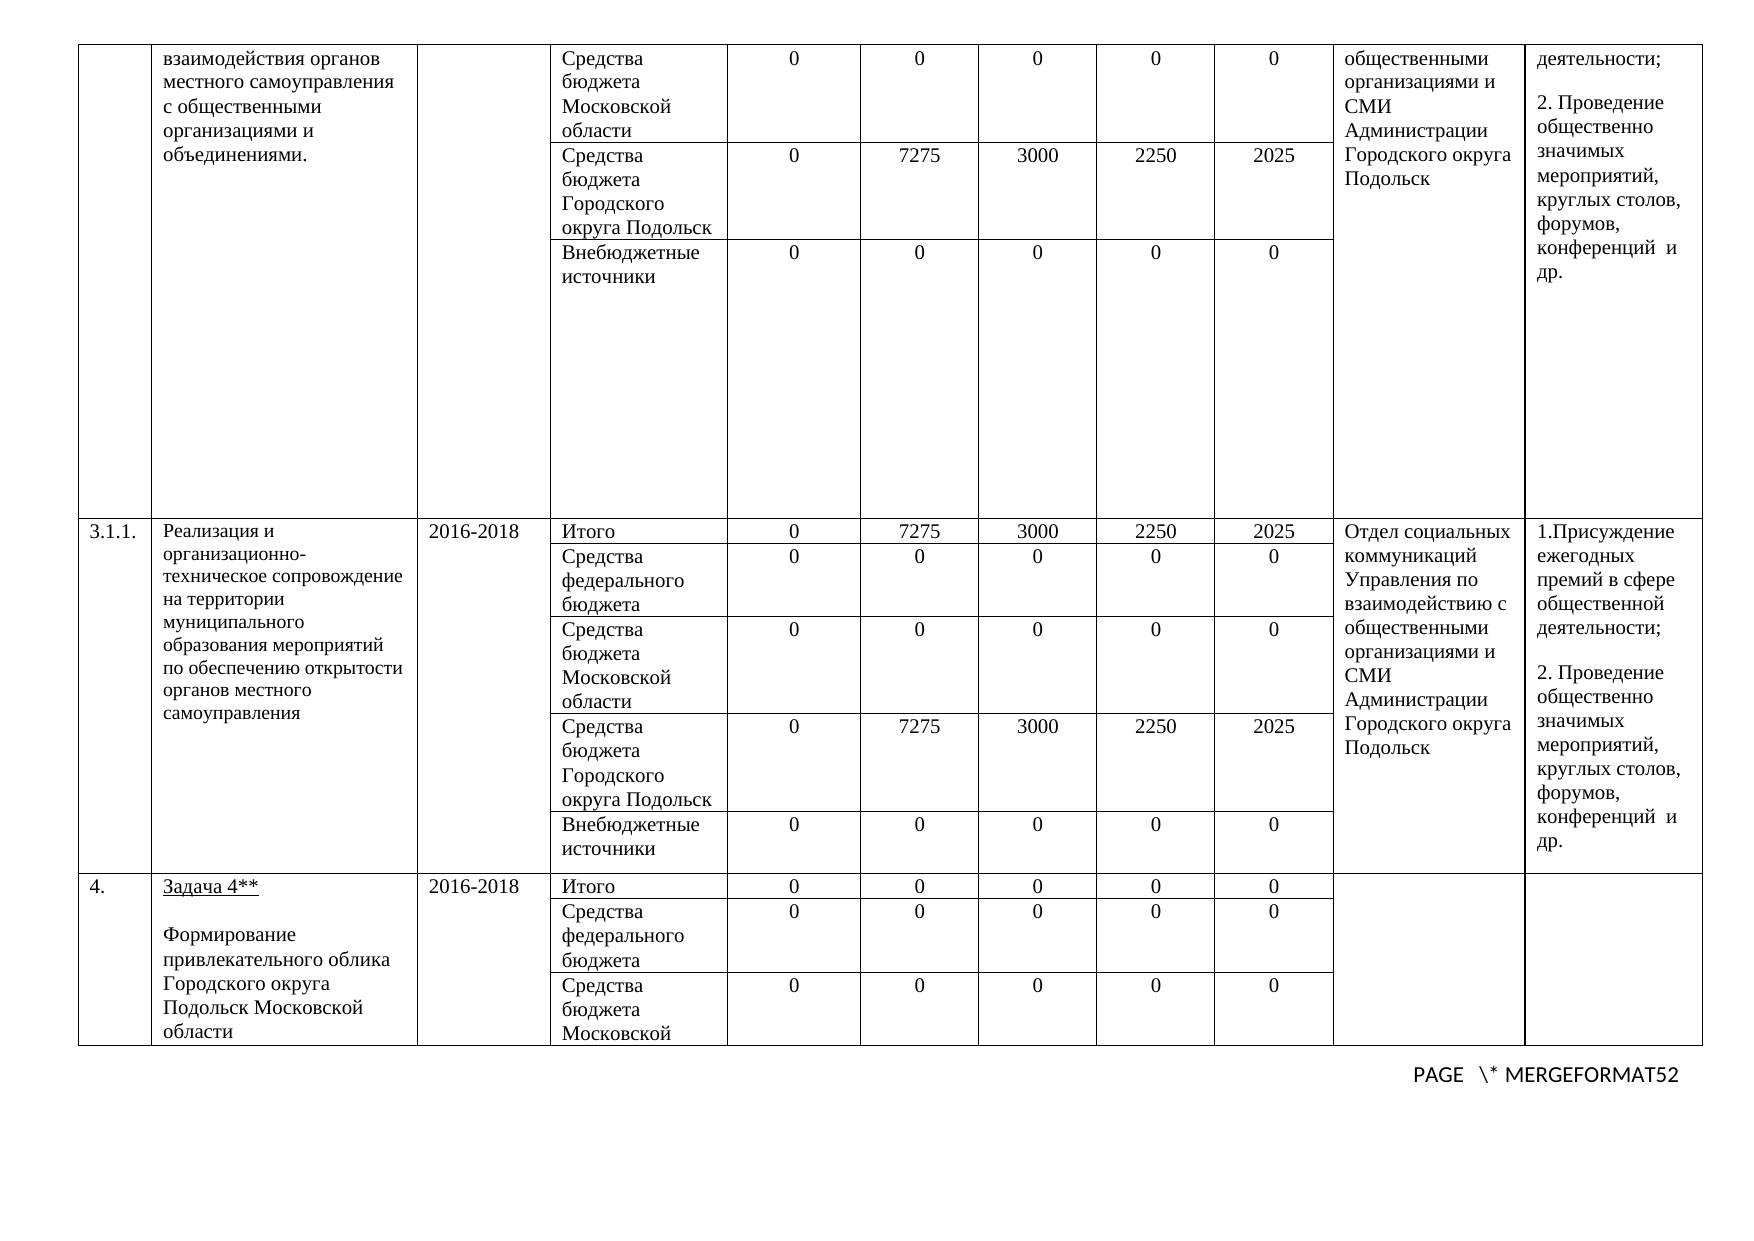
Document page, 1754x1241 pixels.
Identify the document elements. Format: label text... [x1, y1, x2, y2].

table_cell 1.Присуждение ежегодных премий в сфере общественной деятельности; 2. Проведение общественно значимых мероприятий, круглых столов, форумов, конференций и др. [1526, 519, 1702, 873]
table_cell 7275 [861, 143, 978, 239]
table_cell 0 [979, 874, 1096, 898]
table_cell 3000 [979, 143, 1096, 239]
table_cell 0 [979, 973, 1096, 1045]
table_cell 0 [1215, 617, 1333, 713]
table_cell Средства бюджета Городского округа Подольск [551, 143, 727, 239]
table_cell 0 [979, 812, 1096, 873]
table_cell Внебюджетные источники [551, 812, 727, 873]
table_cell Итого [551, 519, 727, 543]
table_cell 3.1.1. [79, 519, 151, 873]
table_cell 2016-2018 [418, 874, 550, 1045]
table_cell 2250 [1097, 714, 1214, 811]
table_cell 2025 [1215, 714, 1333, 811]
table_cell 0 [728, 240, 860, 518]
table_cell 0 [1215, 240, 1333, 518]
table_cell Задача 4** Формирование привлекательного облика Городского округа Подольск Московской области [152, 874, 417, 1045]
table_cell Отдел социальных коммуникаций Управления по взаимодействию с общественными организациями и СМИ Администрации Городского округа Подольск [1334, 519, 1524, 873]
table_cell 0 [861, 240, 978, 518]
table_cell 0 [728, 143, 860, 239]
table_cell Средства бюджета Городского округа Подольск [551, 714, 727, 811]
table_cell Итого [551, 874, 727, 898]
table_cell 0 [1215, 973, 1333, 1045]
table_cell 0 [728, 874, 860, 898]
table_cell Средства бюджета Московской области [551, 45, 727, 142]
table_cell 0 [728, 544, 860, 616]
table_cell Внебюджетные источники [551, 240, 727, 518]
table_cell 4. [79, 874, 151, 1045]
table_cell 3000 [979, 519, 1096, 543]
table_cell 0 [1215, 899, 1333, 972]
table_cell 0 [979, 240, 1096, 518]
table_cell 0 [1215, 544, 1333, 616]
table_cell 0 [861, 899, 978, 972]
table_cell 7275 [861, 714, 978, 811]
table_cell 0 [861, 973, 978, 1045]
table_cell [1334, 874, 1524, 1045]
table_cell 0 [728, 617, 860, 713]
table_cell 0 [1097, 617, 1214, 713]
table_cell Средства федерального бюджета [551, 899, 727, 972]
table_cell 0 [861, 874, 978, 898]
table_cell 0 [861, 544, 978, 616]
table_cell 0 [979, 544, 1096, 616]
table_cell 0 [861, 812, 978, 873]
table_cell 0 [1097, 812, 1214, 873]
table_cell 0 [1215, 45, 1333, 142]
table_cell 2025 [1215, 519, 1333, 543]
table_cell 0 [1097, 544, 1214, 616]
table_cell [1526, 874, 1702, 1045]
table_cell 0 [728, 45, 860, 142]
table_cell 2250 [1097, 519, 1214, 543]
table_cell 0 [728, 973, 860, 1045]
table_cell 0 [979, 45, 1096, 142]
table_cell 0 [1097, 240, 1214, 518]
table_cell 0 [728, 812, 860, 873]
table_cell 0 [728, 714, 860, 811]
table_cell 0 [979, 899, 1096, 972]
table_cell 3000 [979, 714, 1096, 811]
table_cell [551, 973, 727, 1045]
table_cell Средства бюджета Московской области [551, 617, 727, 713]
table_cell 0 [1097, 973, 1214, 1045]
table_cell 0 [979, 617, 1096, 713]
table_cell 2016-2018 [418, 519, 550, 873]
table_cell 2250 [1097, 143, 1214, 239]
table_cell 0 [728, 899, 860, 972]
table_cell 7275 [861, 519, 978, 543]
table_cell 0 [861, 617, 978, 713]
table_cell Средства федерального бюджета [551, 544, 727, 616]
table_cell Реализация и организационно-техническое сопровождение на территории муниципального образования мероприятий по обеспечению открытости органов местного самоуправления [152, 519, 417, 873]
table_cell 0 [728, 519, 860, 543]
table_cell 0 [861, 45, 978, 142]
table_cell 0 [1097, 899, 1214, 972]
table_cell 0 [1215, 874, 1333, 898]
table_cell 2025 [1215, 143, 1333, 239]
table_cell 0 [1215, 812, 1333, 873]
table_cell 0 [1097, 45, 1214, 142]
table_cell 0 [1097, 874, 1214, 898]
